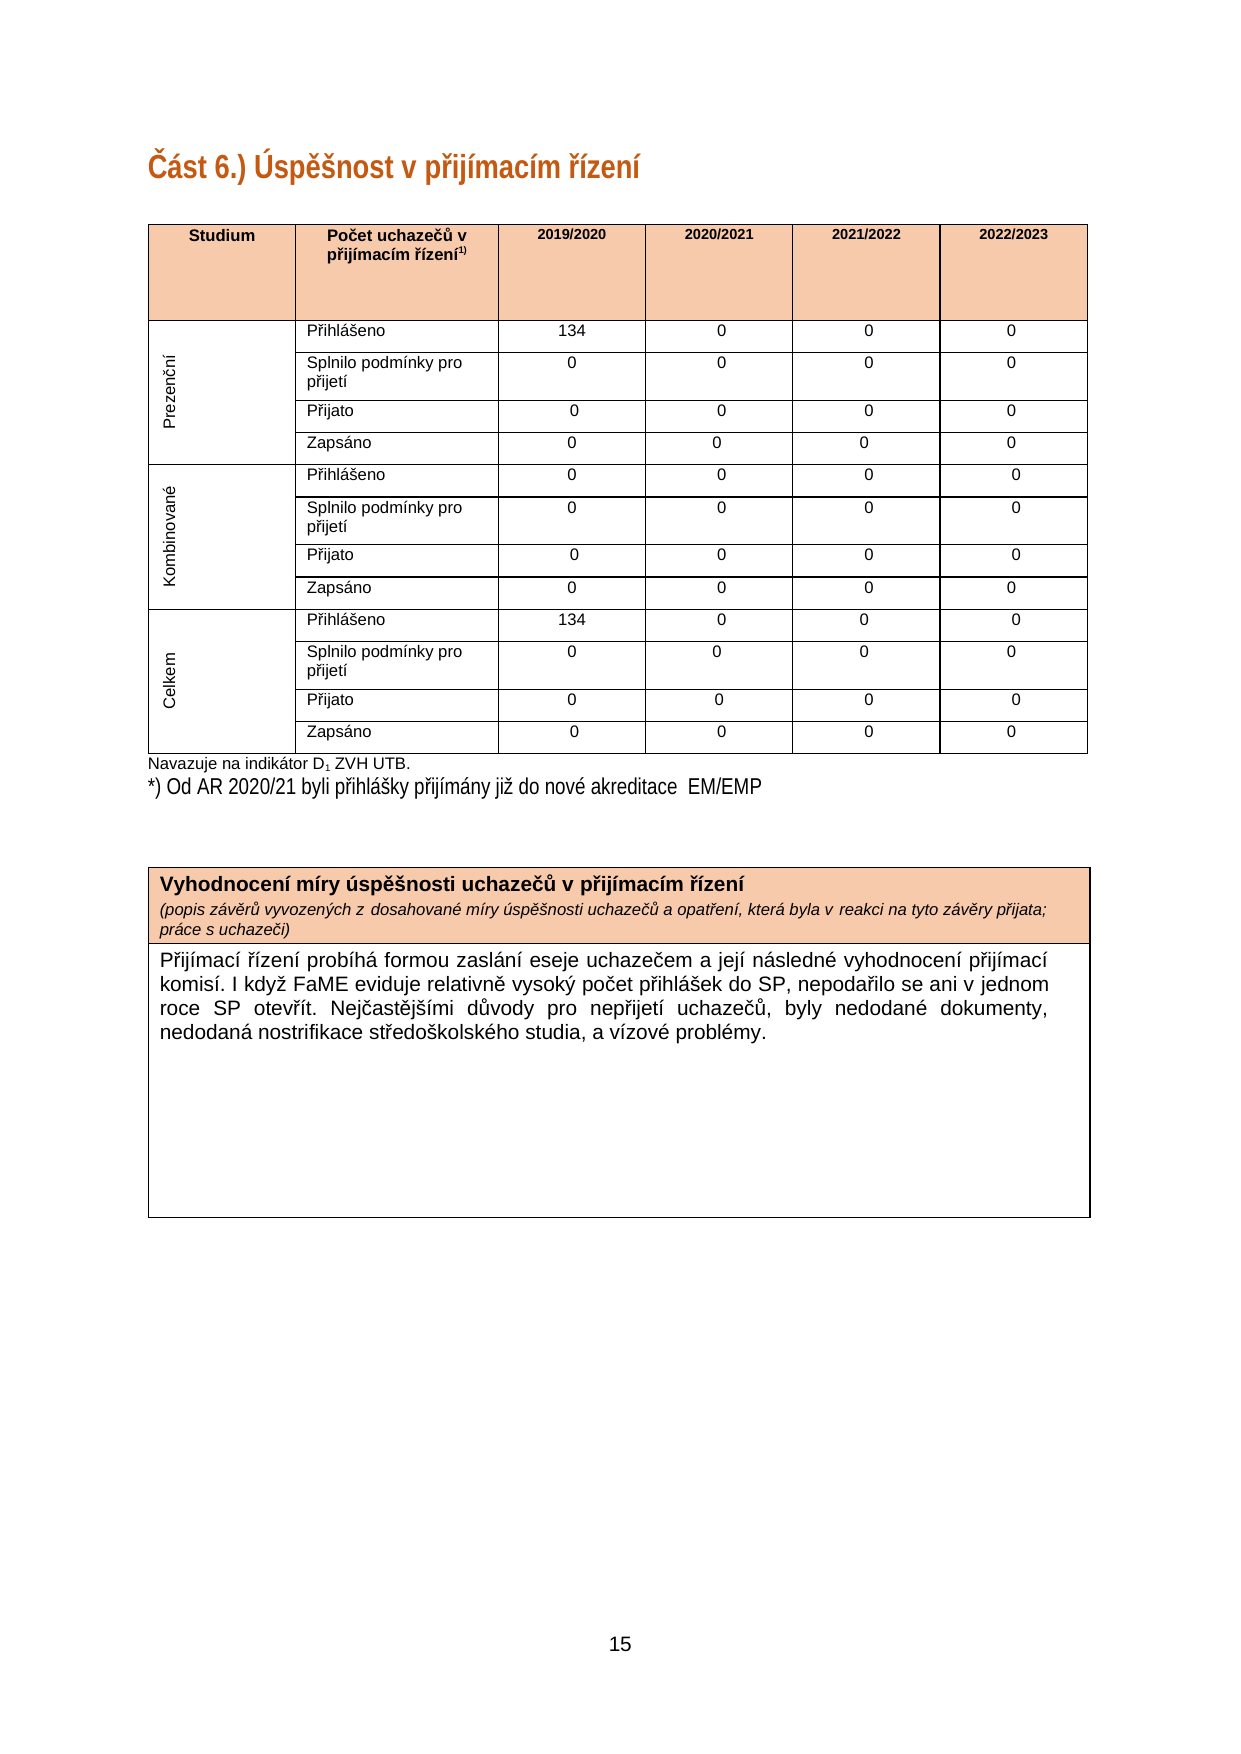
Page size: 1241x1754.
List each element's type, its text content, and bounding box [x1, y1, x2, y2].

table_cell 0 [941, 642, 1087, 688]
table_cell Splnilo podmínky pro přijetí [296, 642, 498, 688]
table_cell 0 [646, 321, 792, 352]
table_cell 0 [793, 690, 939, 721]
table_cell 0 [793, 401, 939, 432]
table_cell 0 [499, 353, 645, 399]
table_header Studium [149, 225, 295, 320]
table_cell Celkem [149, 610, 295, 753]
table_cell Přijato [296, 401, 498, 432]
text *) Od AR 2020/21 byli přihlášky přijímány již do nové akreditace EM/EMP [148, 773, 1063, 800]
table_cell 0 [941, 465, 1087, 496]
table_cell 0 [499, 465, 645, 496]
table_cell Přihlášeno [296, 465, 498, 496]
table_cell 0 [793, 578, 939, 609]
table_cell 0 [941, 353, 1087, 399]
table_cell 0 [941, 498, 1087, 544]
table_cell 0 [646, 578, 792, 609]
table_header 2020/2021 [646, 225, 792, 320]
table_cell 0 [793, 498, 939, 544]
table_cell 0 [793, 642, 939, 688]
table_cell 0 [646, 498, 792, 544]
table_cell 0 [941, 578, 1087, 609]
table_cell 0 [793, 321, 939, 352]
table_cell 0 [793, 610, 939, 641]
table_cell Přihlášeno [296, 610, 498, 641]
text Část 6.) Úspěšnost v přijímacím řízení [148, 148, 1045, 186]
table_cell Přihlášeno [296, 321, 498, 352]
table_cell 0 [646, 722, 792, 753]
table_cell 134 [499, 321, 645, 352]
table_cell 0 [646, 353, 792, 399]
table_cell 0 [941, 401, 1087, 432]
table_header Počet uchazečů v přijímacím řízení1) [296, 225, 498, 320]
table_cell 0 [646, 642, 792, 688]
table_cell 0 [793, 353, 939, 399]
table_cell 0 [941, 690, 1087, 721]
table_cell 0 [499, 545, 645, 576]
table_cell 0 [793, 722, 939, 753]
table_cell Splnilo podmínky pro přijetí [296, 498, 498, 544]
table_cell 0 [499, 578, 645, 609]
table_cell 0 [941, 321, 1087, 352]
table_cell 0 [793, 433, 939, 464]
table_cell 0 [941, 545, 1087, 576]
table_cell Přijímací řízení probíhá formou zaslání eseje uchazečem a její následné vyhodnocení přijímací komisí. I když FaME eviduje relativně vysoký počet přihlášek do SP, nepodařilo se ani v jednom roce SP otevřít. Nejčastějšími důvody pro nepřijetí uchazečů, byly nedodané dokumenty, nedodaná nostrifikace středoškolského studia, a vízové problémy. [149, 944, 1089, 1217]
table_cell 0 [646, 401, 792, 432]
table_header Vyhodnocení míry úspěšnosti uchazečů v přijímacím řízení (popis závěrů vyvozených z dosahované míry úspěšnosti uchazečů a opatření, která byla v reakci na tyto závěry přijata; práce s uchazeči) [149, 868, 1089, 943]
table_cell 0 [646, 545, 792, 576]
table_cell 0 [793, 545, 939, 576]
table_cell Přijato [296, 545, 498, 576]
table_cell 0 [941, 610, 1087, 641]
table_cell 0 [646, 465, 792, 496]
table_cell 0 [793, 465, 939, 496]
table_cell 0 [646, 433, 792, 464]
table_header 2021/2022 [793, 225, 939, 320]
table_header 2022/2023 [941, 225, 1087, 320]
table_cell 0 [646, 690, 792, 721]
table_cell Kombinované [149, 465, 295, 609]
table_cell 0 [499, 722, 645, 753]
table_cell Přijato [296, 690, 498, 721]
table_cell 0 [941, 433, 1087, 464]
table_cell 0 [499, 433, 645, 464]
text Navazuje na indikátor D1 ZVH UTB. [148, 754, 1092, 773]
table_cell Zapsáno [296, 433, 498, 464]
table_cell 0 [499, 401, 645, 432]
table_cell Zapsáno [296, 722, 498, 753]
table_cell 0 [941, 722, 1087, 753]
table_cell Splnilo podmínky pro přijetí [296, 353, 498, 399]
table_cell Zapsáno [296, 578, 498, 609]
table_cell 134 [499, 610, 645, 641]
table_header 2019/2020 [499, 225, 645, 320]
table_cell 0 [646, 610, 792, 641]
table_cell Prezenční [149, 321, 295, 464]
table_cell 0 [499, 690, 645, 721]
table_cell 0 [499, 498, 645, 544]
table_cell 0 [499, 642, 645, 688]
